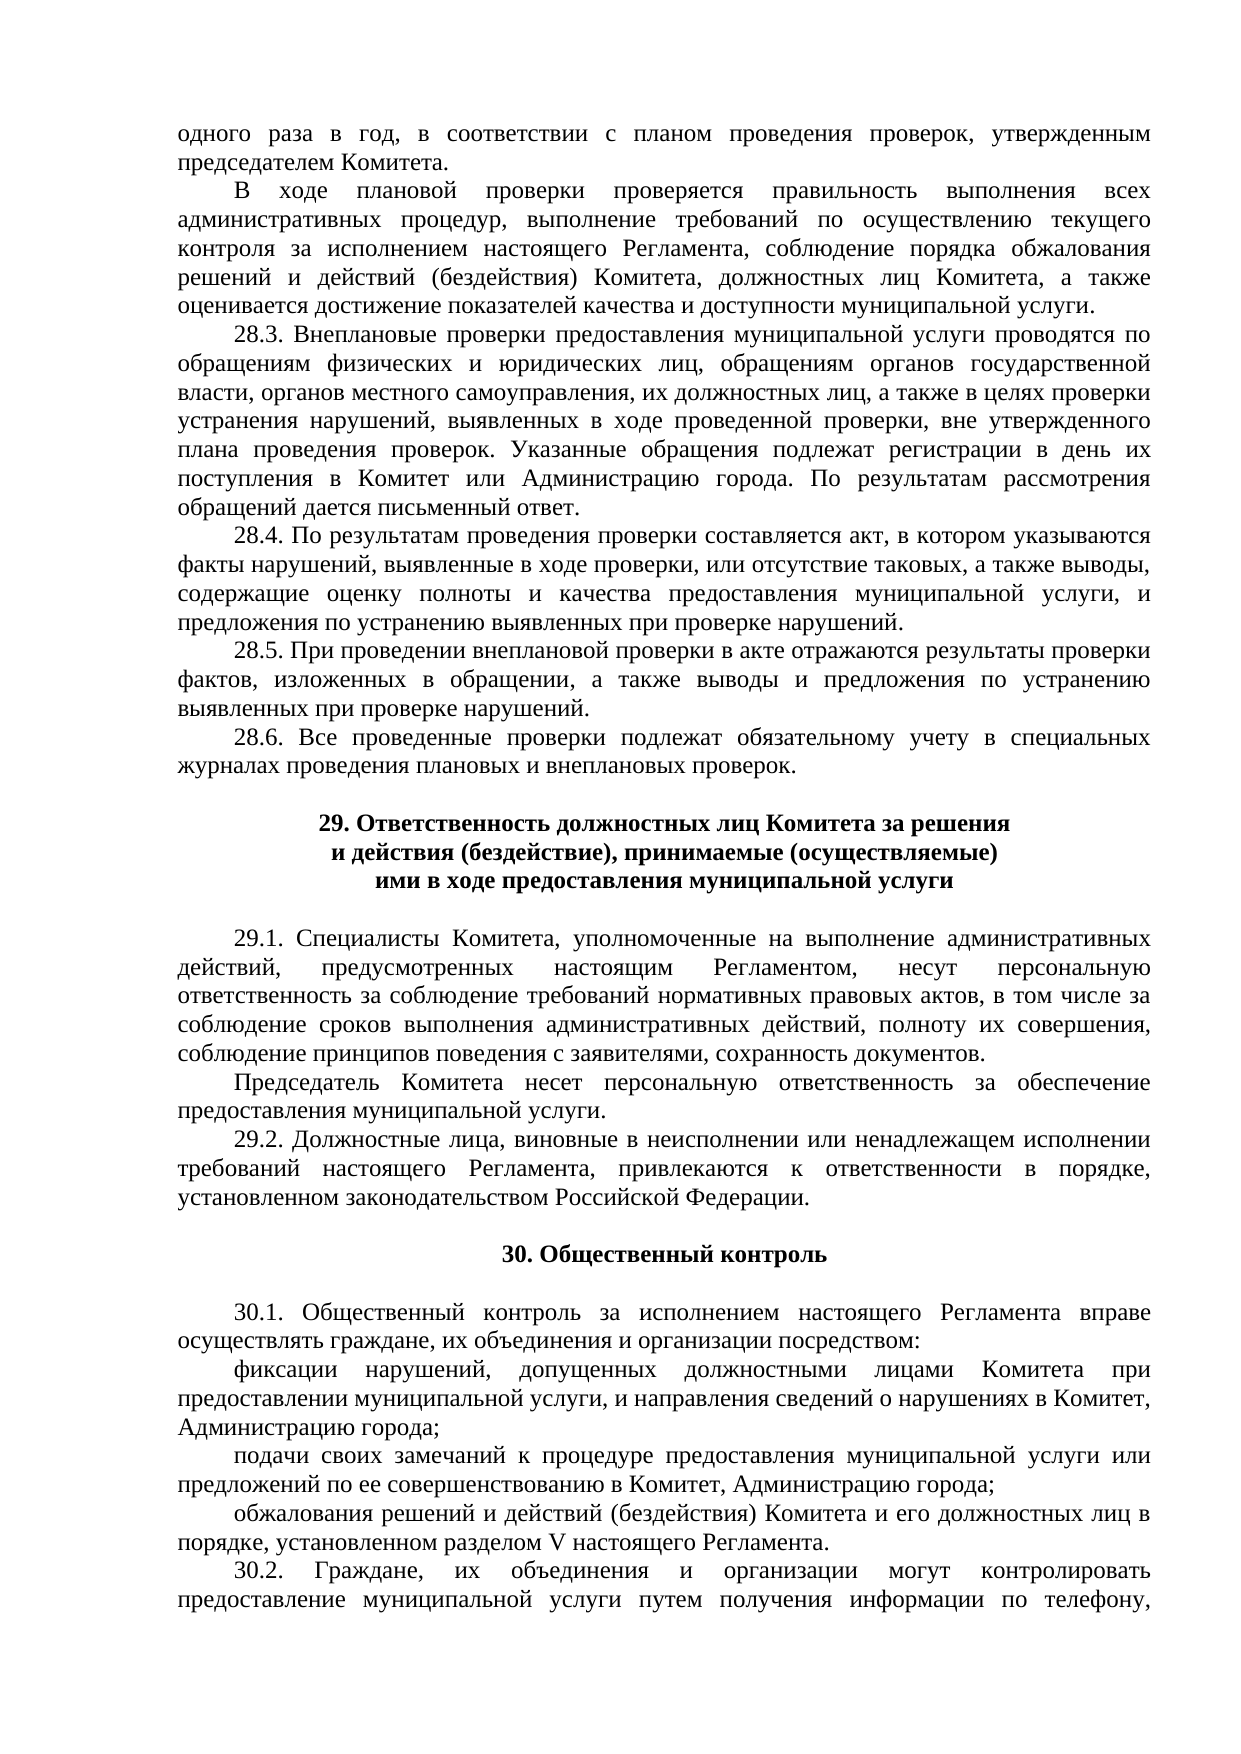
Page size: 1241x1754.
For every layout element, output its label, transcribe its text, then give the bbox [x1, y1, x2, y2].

text В ходе плановой проверки проверяется правильность выполнения всех административных процедур, выполнение требований по осуществлению текущего контроля за исполнением настоящего Регламента, соблюдение порядка обжалования решений и действий (бездействия) Комитета, должностных лиц Комитета, а также оценивается достижение показателей качества и доступности муниципальной услуги. [177, 176, 1152, 319]
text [177, 118, 1152, 176]
text 30.1. Общественный контроль за исполнением настоящего Регламента вправе осуществлять граждане, их объединения и организации посредством: [177, 1297, 1152, 1354]
title и действия (бездействие), принимаемые (осуществляемые) [177, 837, 1152, 866]
text фиксации нарушений, допущенных должностными лицами Комитета при предоставлении муниципальной услуги, и направления сведений о нарушениях в Комитет, Администрацию города; [177, 1354, 1152, 1441]
text 28.3. Внеплановые проверки предоставления муниципальной услуги проводятся по обращениям физических и юридических лиц, обращениям органов государственной власти, органов местного самоуправления, их должностных лиц, а также в целях проверки устранения нарушений, выявленных в ходе проведенной проверки, вне утвержденного плана проведения проверок. Указанные обращения подлежат регистрации в день их поступления в Комитет или Администрацию города. По результатам рассмотрения обращений дается письменный ответ. [177, 319, 1152, 521]
text обжалования решений и действий (бездействия) Комитета и его должностных лиц в порядке, установленном разделом V настоящего Регламента. [177, 1498, 1152, 1556]
text Председатель Комитета несет персональную ответственность за обеспечение предоставления муниципальной услуги. [177, 1067, 1152, 1124]
text 29.2. Должностные лица, виновные в неисполнении или ненадлежащем исполнении требований настоящего Регламента, привлекаются к ответственности в порядке, установленном законодательством Российской Федерации. [177, 1124, 1152, 1211]
text 28.5. При проведении внеплановой проверки в акте отражаются результаты проверки фактов, изложенных в обращении, а также выводы и предложения по устранению выявленных при проверке нарушений. [177, 636, 1152, 722]
title 30. Общественный контроль [177, 1239, 1152, 1268]
text 29.1. Специалисты Комитета, уполномоченные на выполнение административных действий, предусмотренных настоящим Регламентом, несут персональную ответственность за соблюдение требований нормативных правовых актов, в том числе за соблюдение сроков выполнения административных действий, полноту их совершения, соблюдение принципов поведения с заявителями, сохранность документов. [177, 923, 1152, 1067]
title ими в ходе предоставления муниципальной услуги [177, 866, 1152, 894]
text 28.6. Все проведенные проверки подлежат обязательному учету в специальных журналах проведения плановых и внеплановых проверок. [177, 722, 1152, 779]
title 29. Ответственность должностных лиц Комитета за решения [177, 808, 1152, 837]
text 28.4. По результатам проведения проверки составляется акт, в котором указываются факты нарушений, выявленные в ходе проверки, или отсутствие таковых, а также выводы, содержащие оценку полноты и качества предоставления муниципальной услуги, и предложения по устранению выявленных при проверке нарушений. [177, 521, 1152, 636]
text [177, 1556, 1152, 1613]
text подачи своих замечаний к процедуре предоставления муниципальной услуги или предложений по ее совершенствованию в Комитет, Администрацию города; [177, 1441, 1152, 1498]
